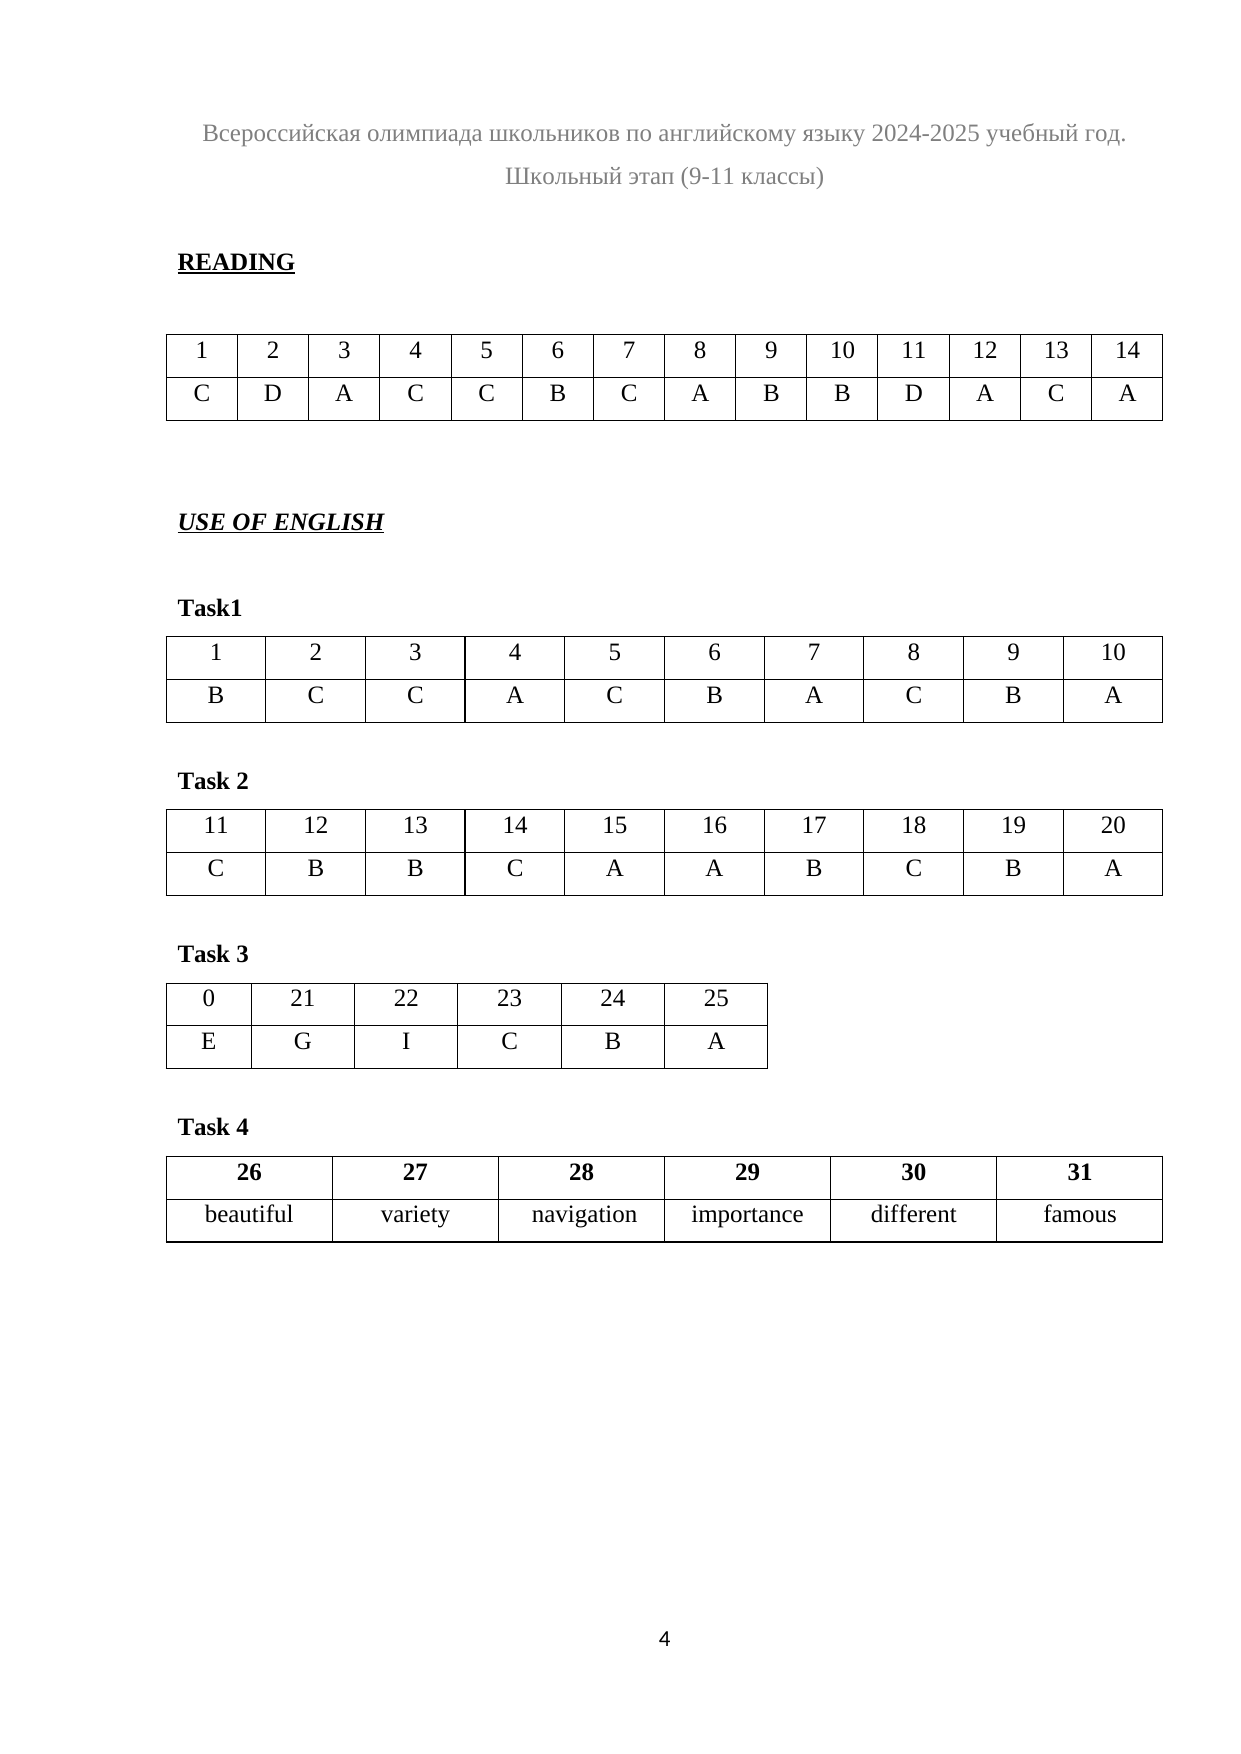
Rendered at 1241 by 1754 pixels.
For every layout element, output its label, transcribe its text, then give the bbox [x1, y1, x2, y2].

table_header 22 [355, 984, 457, 1025]
text Task 3 [177, 939, 1152, 968]
table_cell B [562, 1026, 664, 1068]
table_header 4 [466, 637, 564, 679]
table_header 3 [366, 637, 464, 679]
table_header 10 [807, 335, 877, 377]
table_header 25 [665, 984, 767, 1025]
table_header 19 [964, 810, 1063, 852]
table_header 0 [167, 984, 251, 1025]
table_header 26 [167, 1157, 332, 1198]
table_header 3 [309, 335, 379, 377]
table_cell B [964, 680, 1063, 722]
table_header 12 [266, 810, 365, 852]
table_header 8 [864, 637, 963, 679]
table_cell A [665, 1026, 767, 1068]
table_cell B [964, 853, 1063, 895]
table_cell C [458, 1026, 561, 1068]
table_header 5 [565, 637, 664, 679]
table_cell A [1092, 378, 1162, 419]
table_cell I [355, 1026, 457, 1068]
table_cell C [864, 680, 963, 722]
table_header 9 [736, 335, 806, 377]
table_cell G [252, 1026, 354, 1068]
table_cell A [665, 378, 735, 419]
table_cell navigation [499, 1200, 664, 1241]
table_cell variety [333, 1200, 498, 1241]
table_cell different [831, 1200, 996, 1241]
table_header 29 [665, 1157, 830, 1198]
table_header 24 [562, 984, 664, 1025]
table_header 16 [665, 810, 764, 852]
table_header 31 [997, 1157, 1162, 1198]
table_header 13 [366, 810, 464, 852]
table_header 9 [964, 637, 1063, 679]
table_cell A [765, 680, 863, 722]
table_header 17 [765, 810, 863, 852]
table_header 23 [458, 984, 561, 1025]
table_cell C [565, 680, 664, 722]
table_header 5 [452, 335, 522, 377]
table_cell C [1021, 378, 1091, 419]
table_cell C [366, 680, 464, 722]
table_header 2 [266, 637, 365, 679]
table_header 15 [565, 810, 664, 852]
text Всероссийская олимпиада школьников по английскому языку 2024-2025 учебный год. [177, 118, 1152, 147]
table_cell A [665, 853, 764, 895]
table_cell B [366, 853, 464, 895]
table_header 1 [167, 335, 237, 377]
table_cell D [878, 378, 949, 419]
table_cell Е [167, 1026, 251, 1068]
table_header 13 [1021, 335, 1091, 377]
table_cell A [565, 853, 664, 895]
table_header 18 [864, 810, 963, 852]
table_header 10 [1064, 637, 1162, 679]
table_header 11 [878, 335, 949, 377]
table_header 27 [333, 1157, 498, 1198]
table_header 4 [380, 335, 451, 377]
table_cell A [1064, 680, 1162, 722]
table_header 7 [765, 637, 863, 679]
table_header 11 [167, 810, 265, 852]
table_cell A [950, 378, 1020, 419]
table_header 30 [831, 1157, 996, 1198]
text Task 2 [177, 766, 1152, 795]
table_cell B [523, 378, 593, 419]
table_header 14 [466, 810, 564, 852]
table_header 12 [950, 335, 1020, 377]
table_cell beautiful [167, 1200, 332, 1241]
text READING [177, 247, 1152, 276]
table_header 7 [594, 335, 664, 377]
table_cell B [765, 853, 863, 895]
table_cell A [1064, 853, 1162, 895]
table_cell C [167, 853, 265, 895]
table_header 20 [1064, 810, 1162, 852]
table_cell A [309, 378, 379, 419]
table_header 1 [167, 637, 265, 679]
table_header 2 [238, 335, 308, 377]
table_cell C [380, 378, 451, 419]
table_header 6 [523, 335, 593, 377]
text Task1 [177, 593, 1152, 622]
table_cell C [864, 853, 963, 895]
text Task 4 [177, 1112, 1152, 1141]
table_cell famous [997, 1200, 1162, 1241]
table_cell B [807, 378, 877, 419]
table_cell C [452, 378, 522, 419]
table_cell C [594, 378, 664, 419]
table_header 8 [665, 335, 735, 377]
table_cell A [466, 680, 564, 722]
text Школьный этап (9-11 классы) [177, 161, 1152, 190]
table_header 6 [665, 637, 764, 679]
table_cell C [167, 378, 237, 419]
table_cell B [665, 680, 764, 722]
table_cell D [238, 378, 308, 419]
table_cell importance [665, 1200, 830, 1241]
table_cell C [466, 853, 564, 895]
table_cell B [266, 853, 365, 895]
table_cell B [167, 680, 265, 722]
table_cell C [266, 680, 365, 722]
table_header 28 [499, 1157, 664, 1198]
table_cell B [736, 378, 806, 419]
table_header 14 [1092, 335, 1162, 377]
text USE OF ENGLISH [177, 507, 1152, 536]
table_header 21 [252, 984, 354, 1025]
